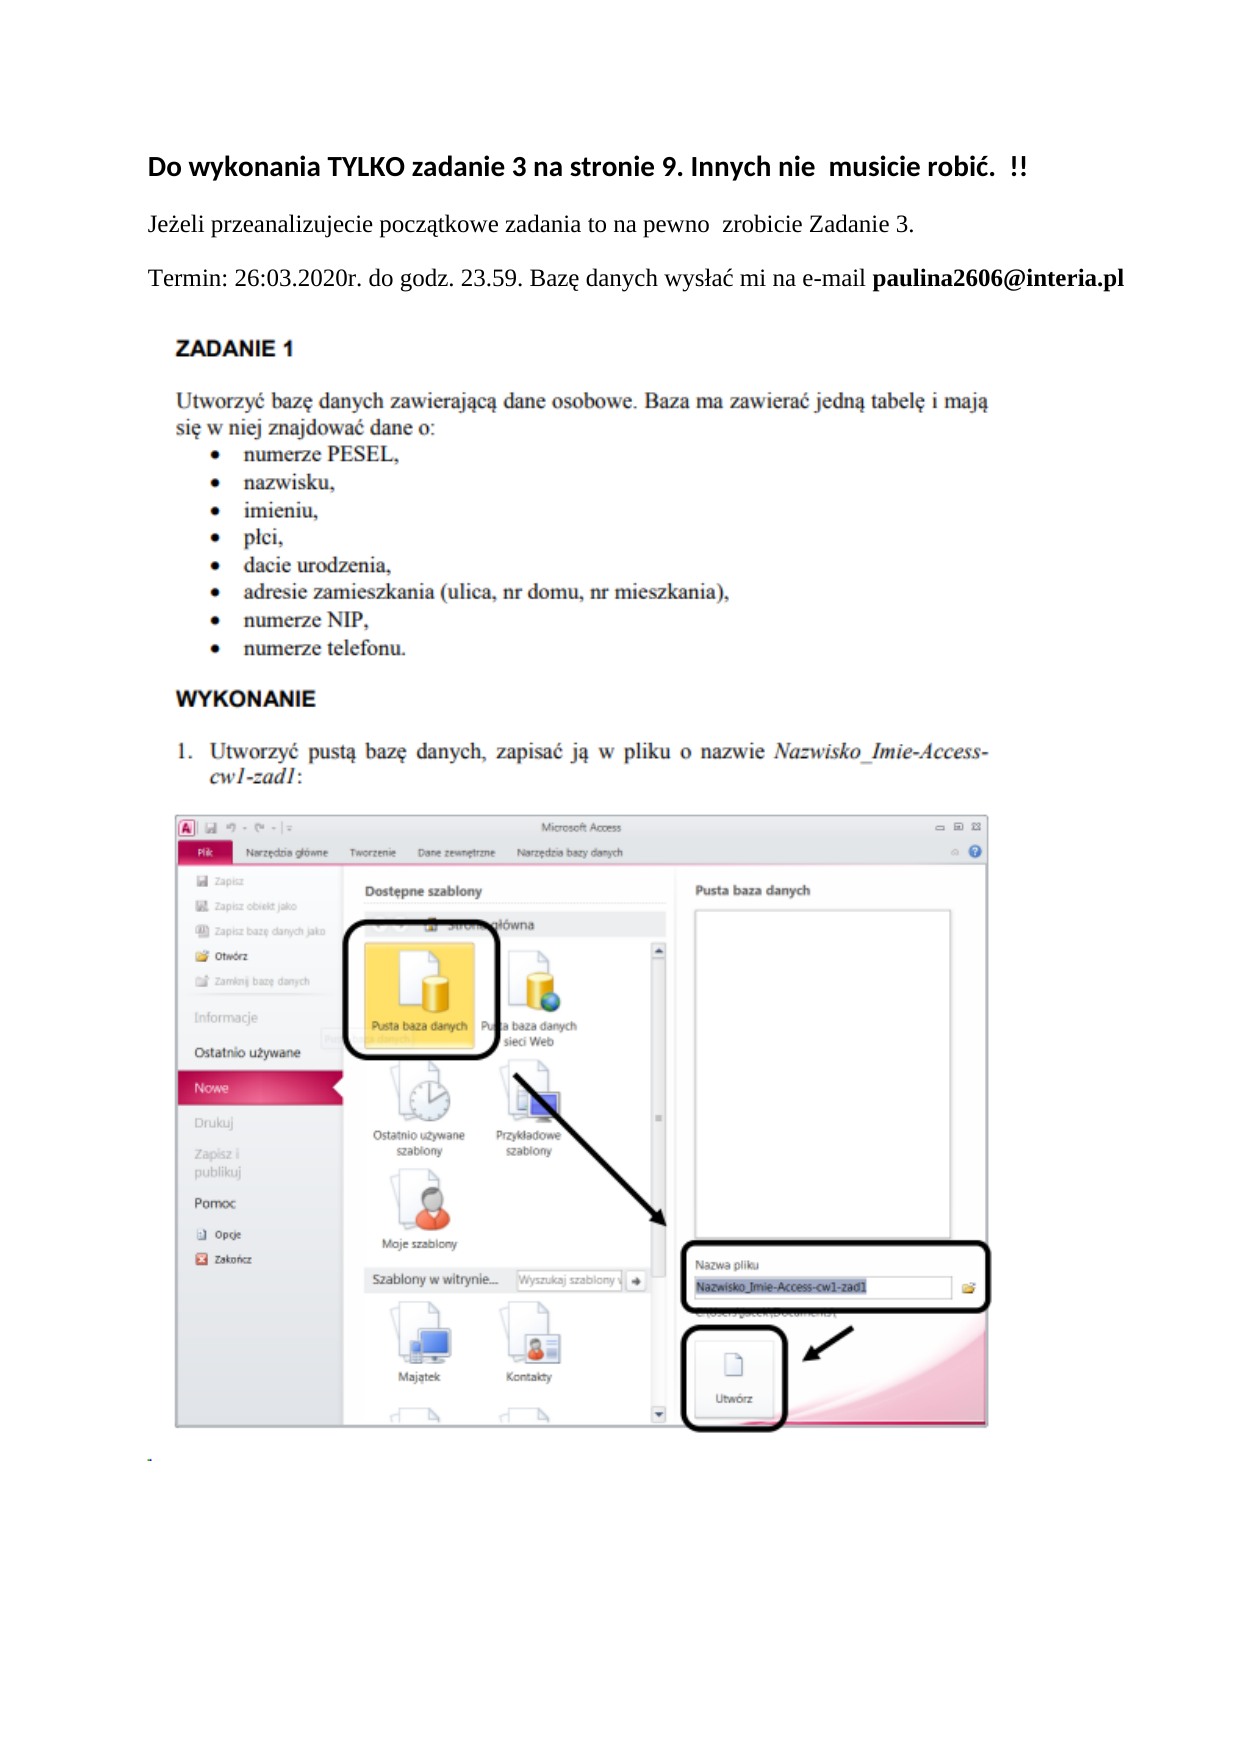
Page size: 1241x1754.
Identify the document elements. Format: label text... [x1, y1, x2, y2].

text Jeżeli przeanalizujecie początkowe zadania to na pewno zrobicie Zadanie 3. [148, 209, 1137, 238]
text Termin: 26:03.2020r. do godz. 23.59. Bazę danych wysłać mi na e-mail paulina2606@interia.pl [148, 263, 1137, 292]
picture [147, 317, 1081, 1461]
text Do wykonania TYLKO zadanie 3 na stronie 9. Innych nie musicie robić. !! [148, 148, 1137, 183]
